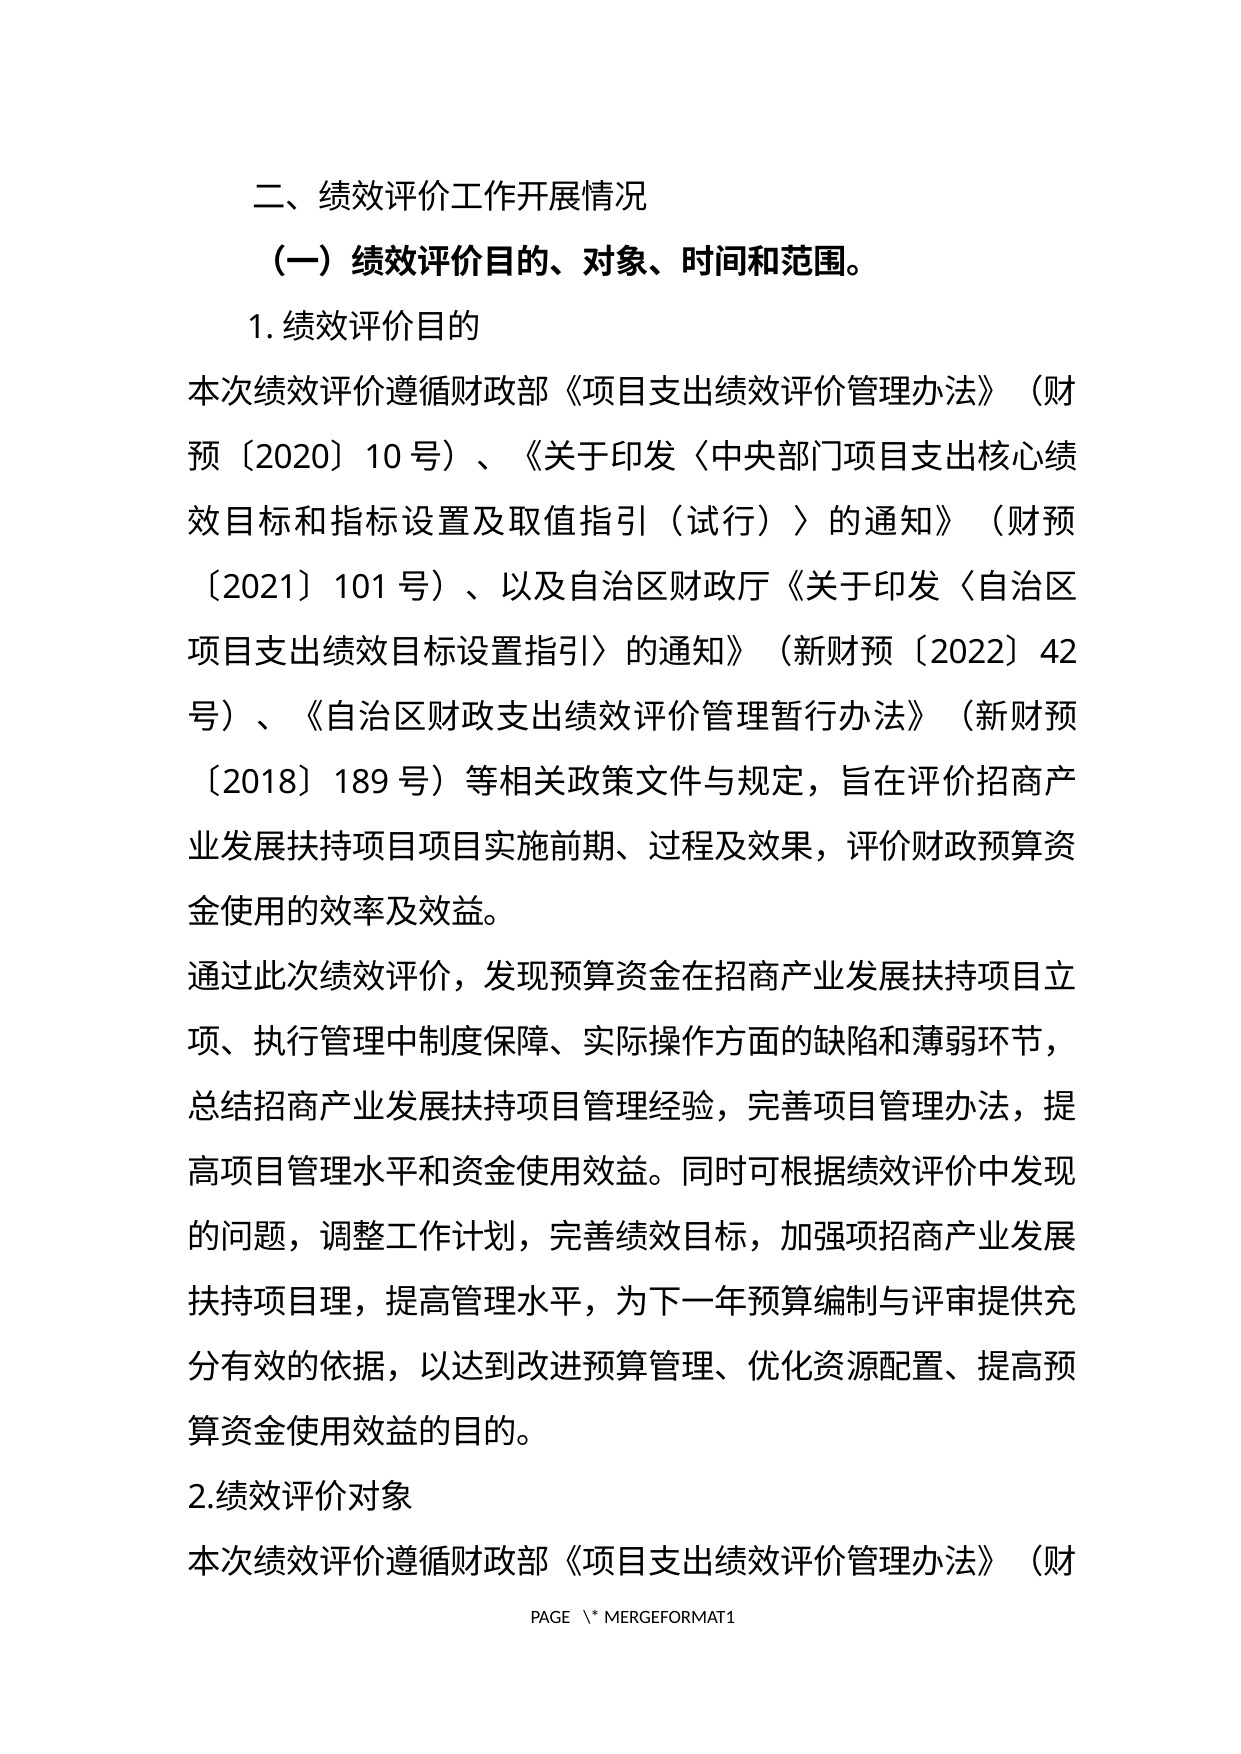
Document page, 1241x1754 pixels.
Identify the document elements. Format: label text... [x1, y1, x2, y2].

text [187, 292, 1078, 1592]
text （一）绩效评价目的、对象、时间和范围。 [187, 227, 1078, 292]
text 二、绩效评价工作开展情况 [187, 162, 1078, 227]
